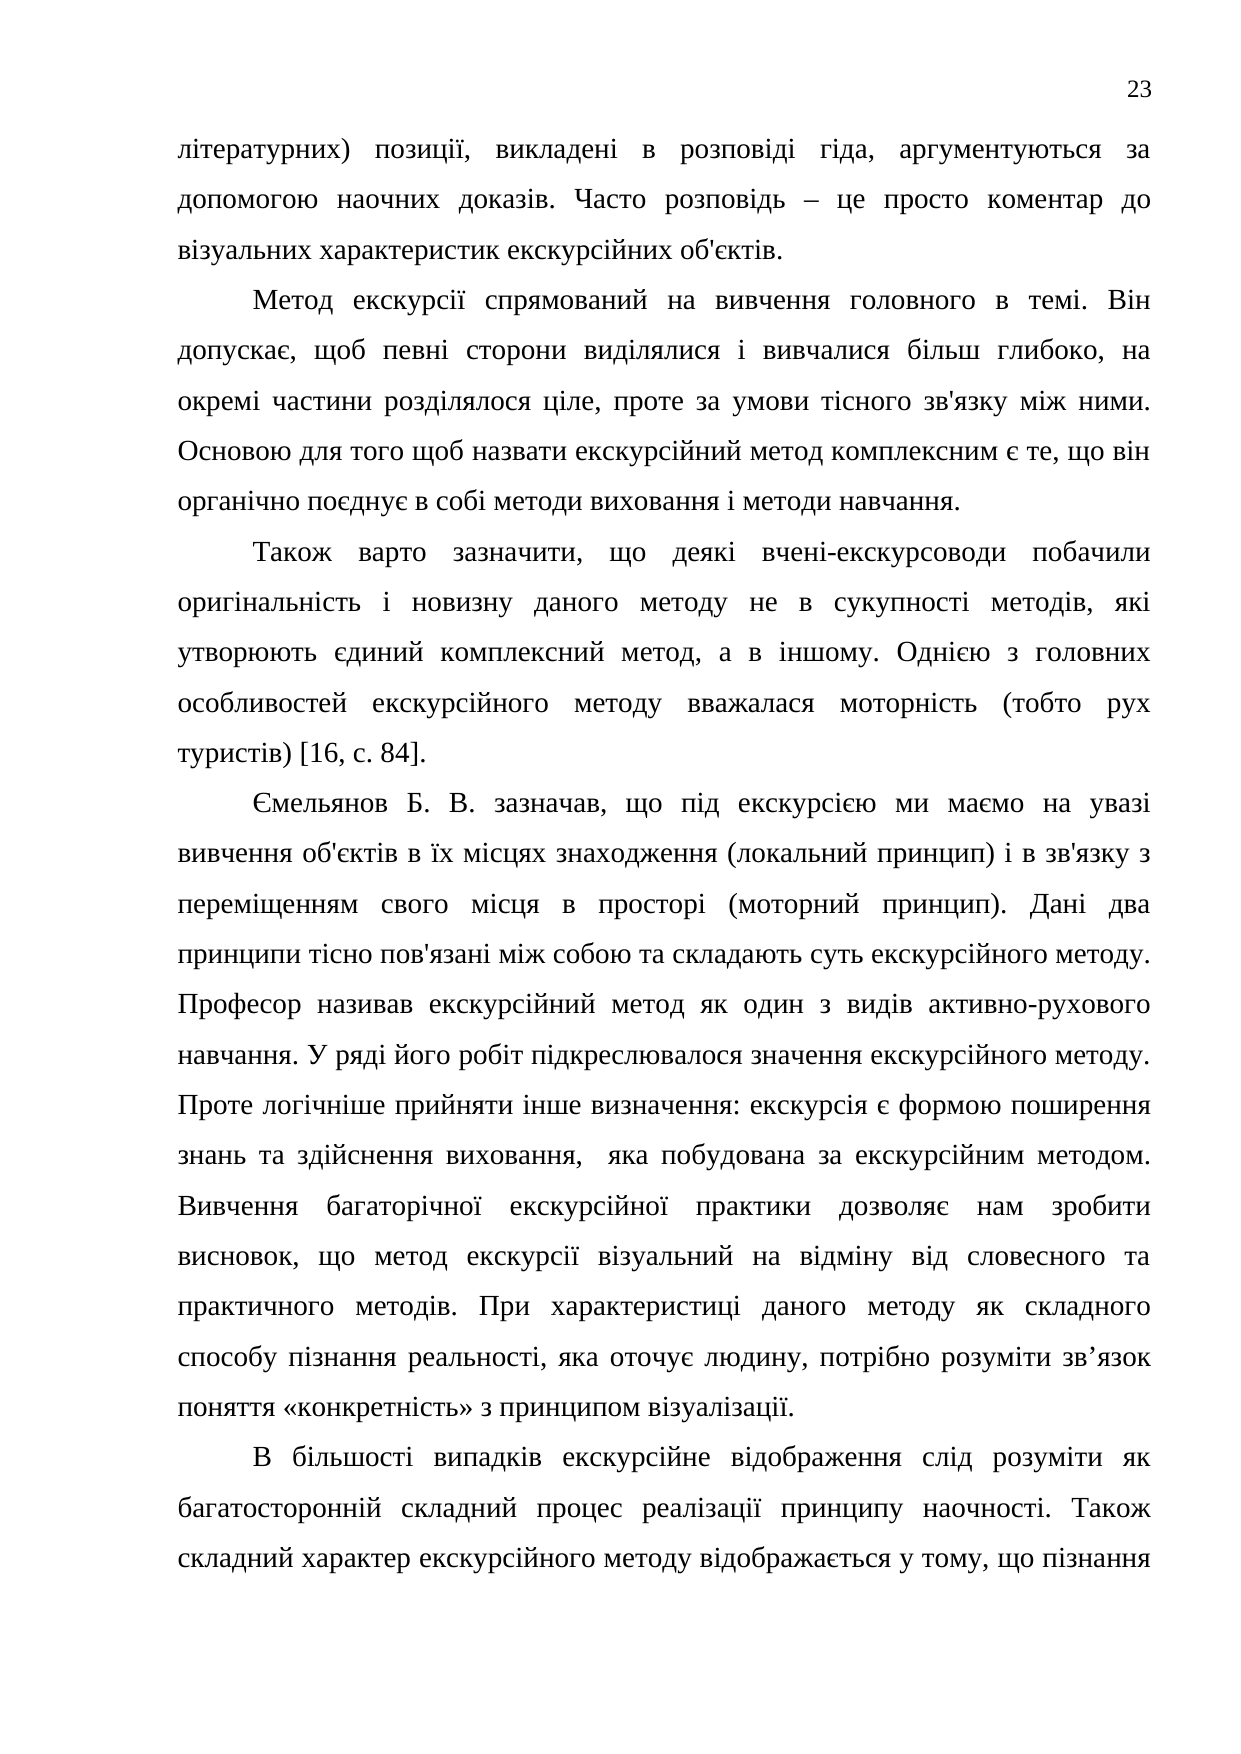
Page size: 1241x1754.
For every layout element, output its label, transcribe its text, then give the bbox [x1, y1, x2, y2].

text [177, 1439, 1152, 1573]
text Ємельянов Б. В. зазначав, що під екскурсією ми маємо на увазі вивчення об'єктів в їх місцях знаходження (локальний принцип) і в зв'язку з переміщенням свого місця в просторі (моторний принцип). Дані два принципи тісно пов'язані між собою та складають суть екскурсійного методу. Професор називав екскурсійний метод як один з видів активно-рухового навчання. У ряді його робіт підкреслювалося значення екскурсійного методу. Проте логічніше прийняти інше визначення: екскурсія є формою поширення знань та здійснення виховання, яка побудована за екскурсійним методом. Вивчення багаторічної екскурсійної практики дозволяє нам зробити висновок, що метод екскурсії візуальний на відміну від словесного та практичного методів. При характеристиці даного методу як складного способу пізнання реальності, яка оточує людину, потрібно розуміти зв’язок поняття «конкретність» з принципом візуалізації. [177, 785, 1152, 1423]
text Також варто зазначити, що деякі вчені-екскурсоводи побачили оригінальність і новизну даного методу не в сукупності методів, які утворюють єдиний комплексний метод, а в іншому. Однією з головних особливостей екскурсійного методу вважалася моторність (тобто рух туристів) [16, с. 84]. [177, 534, 1152, 768]
text Метод екскурсії спрямований на вивчення головного в темі. Він допускає, щоб певні сторони виділялися і вивчалися більш глибоко, на окремі частини розділялося ціле, проте за умови тісного зв'язку між ними. Основою для того щоб назвати екскурсійний метод комплексним є те, що він органічно поєднує в собі методи виховання і методи навчання. [177, 282, 1152, 517]
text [177, 131, 1152, 265]
